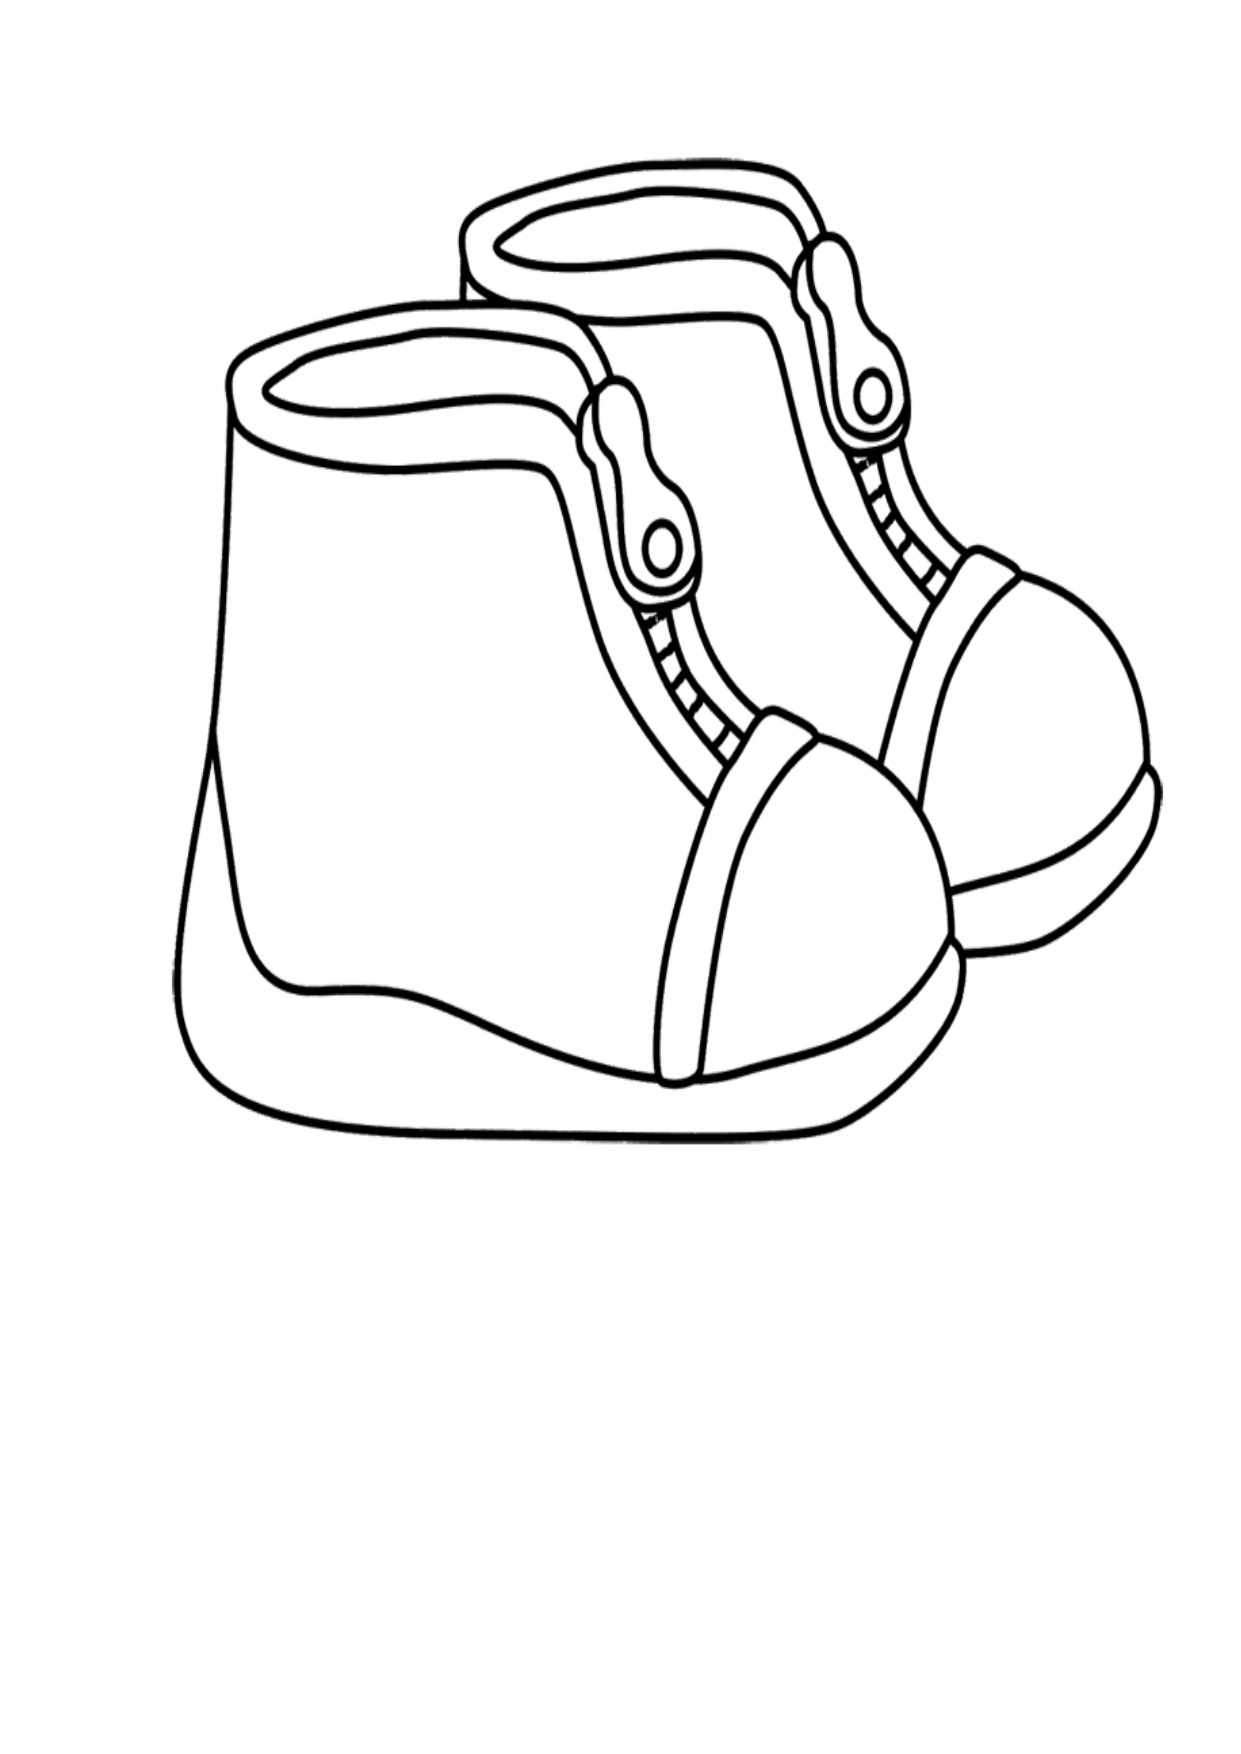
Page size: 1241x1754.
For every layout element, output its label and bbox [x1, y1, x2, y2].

picture [118, 118, 1201, 1200]
